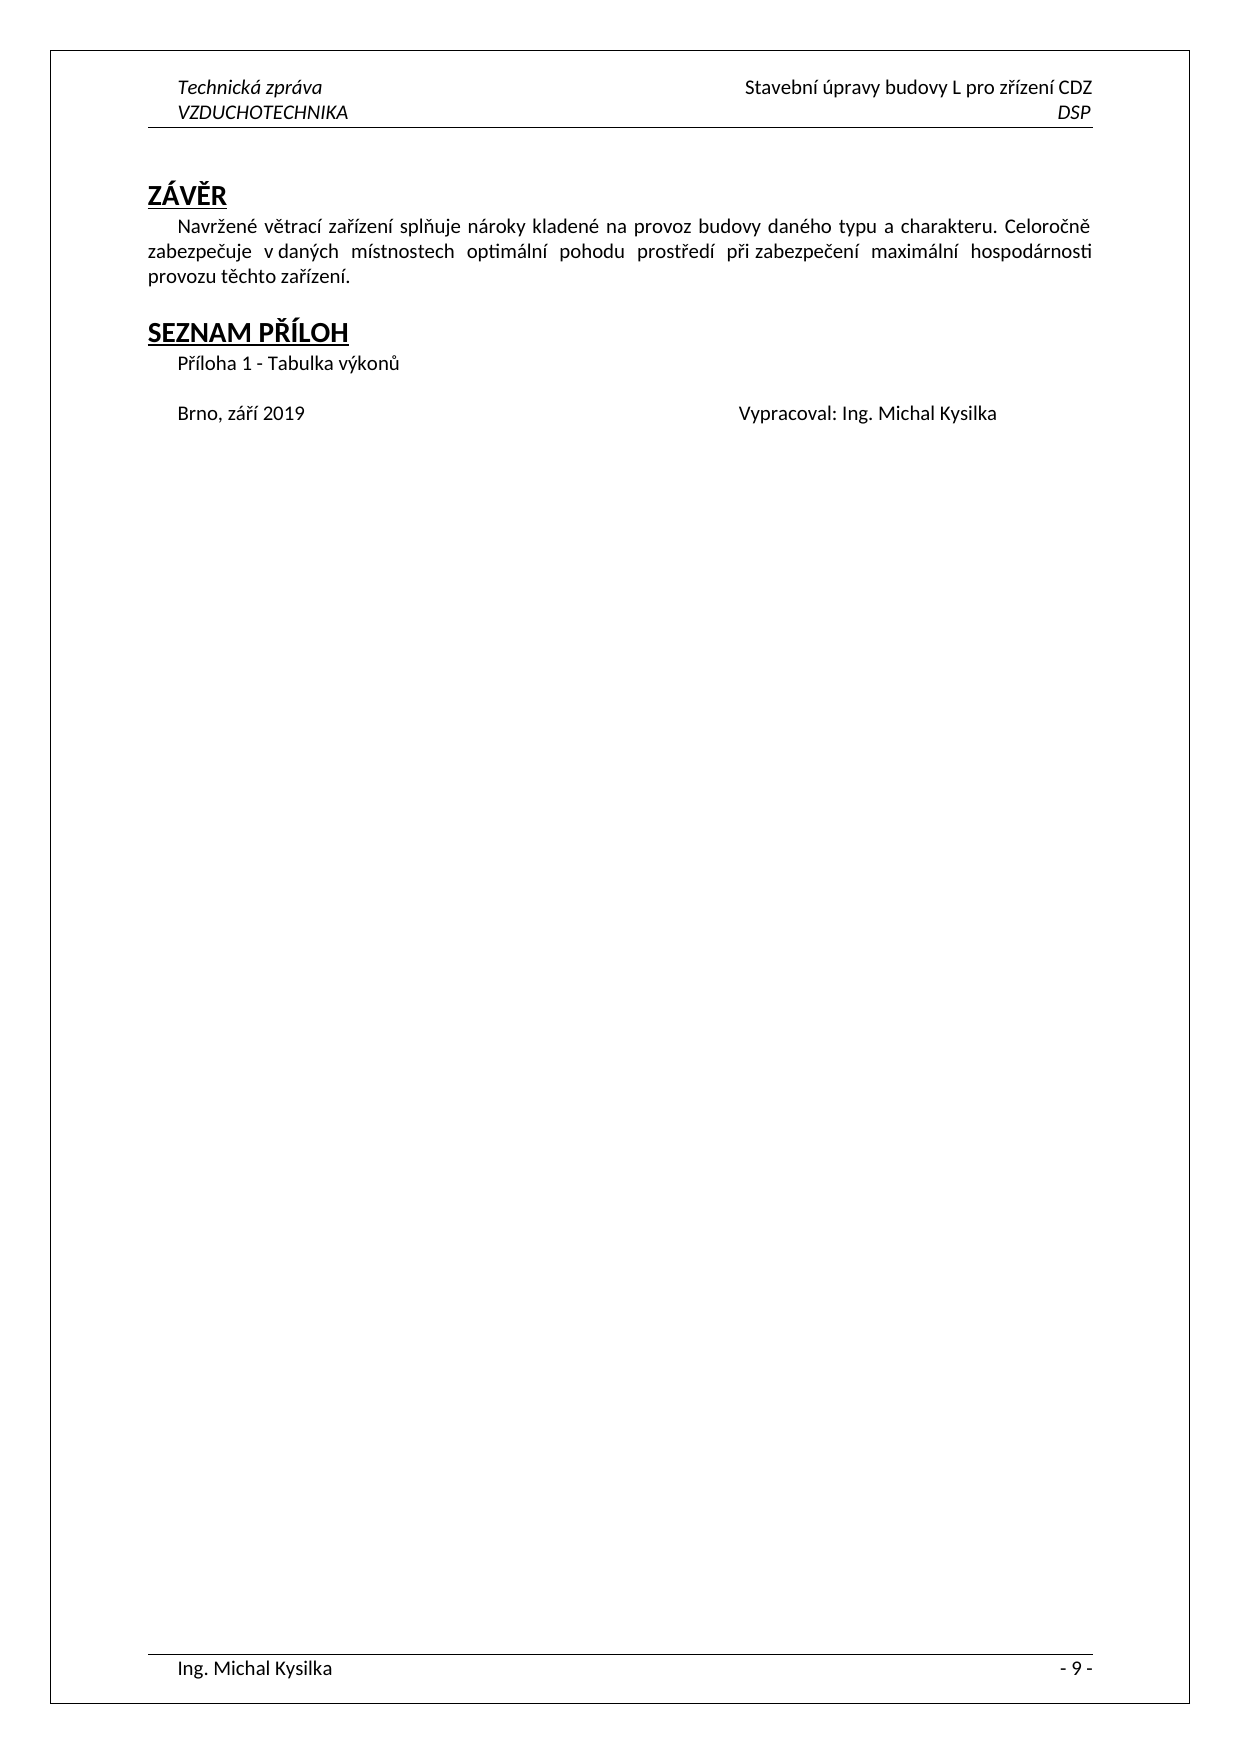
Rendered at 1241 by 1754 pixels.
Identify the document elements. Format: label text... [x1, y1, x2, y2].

subtitle SEZNAM PŘÍLOH [148, 314, 1093, 350]
text Navržené větrací zařízení splňuje nároky kladené na provoz budovy daného typu a charakteru. Celoročně zabezpečuje v daných místnostech optimální pohodu prostředí při zabezpečení maximální hospodárnosti provozu těchto zařízení. [148, 213, 1093, 289]
text Brno, září 2019 Vypracoval: Ing. Michal Kysilka [148, 401, 1093, 426]
text Příloha 1 - Tabulka výkonů [148, 350, 1093, 375]
subtitle ZÁVĚR [148, 177, 1093, 213]
